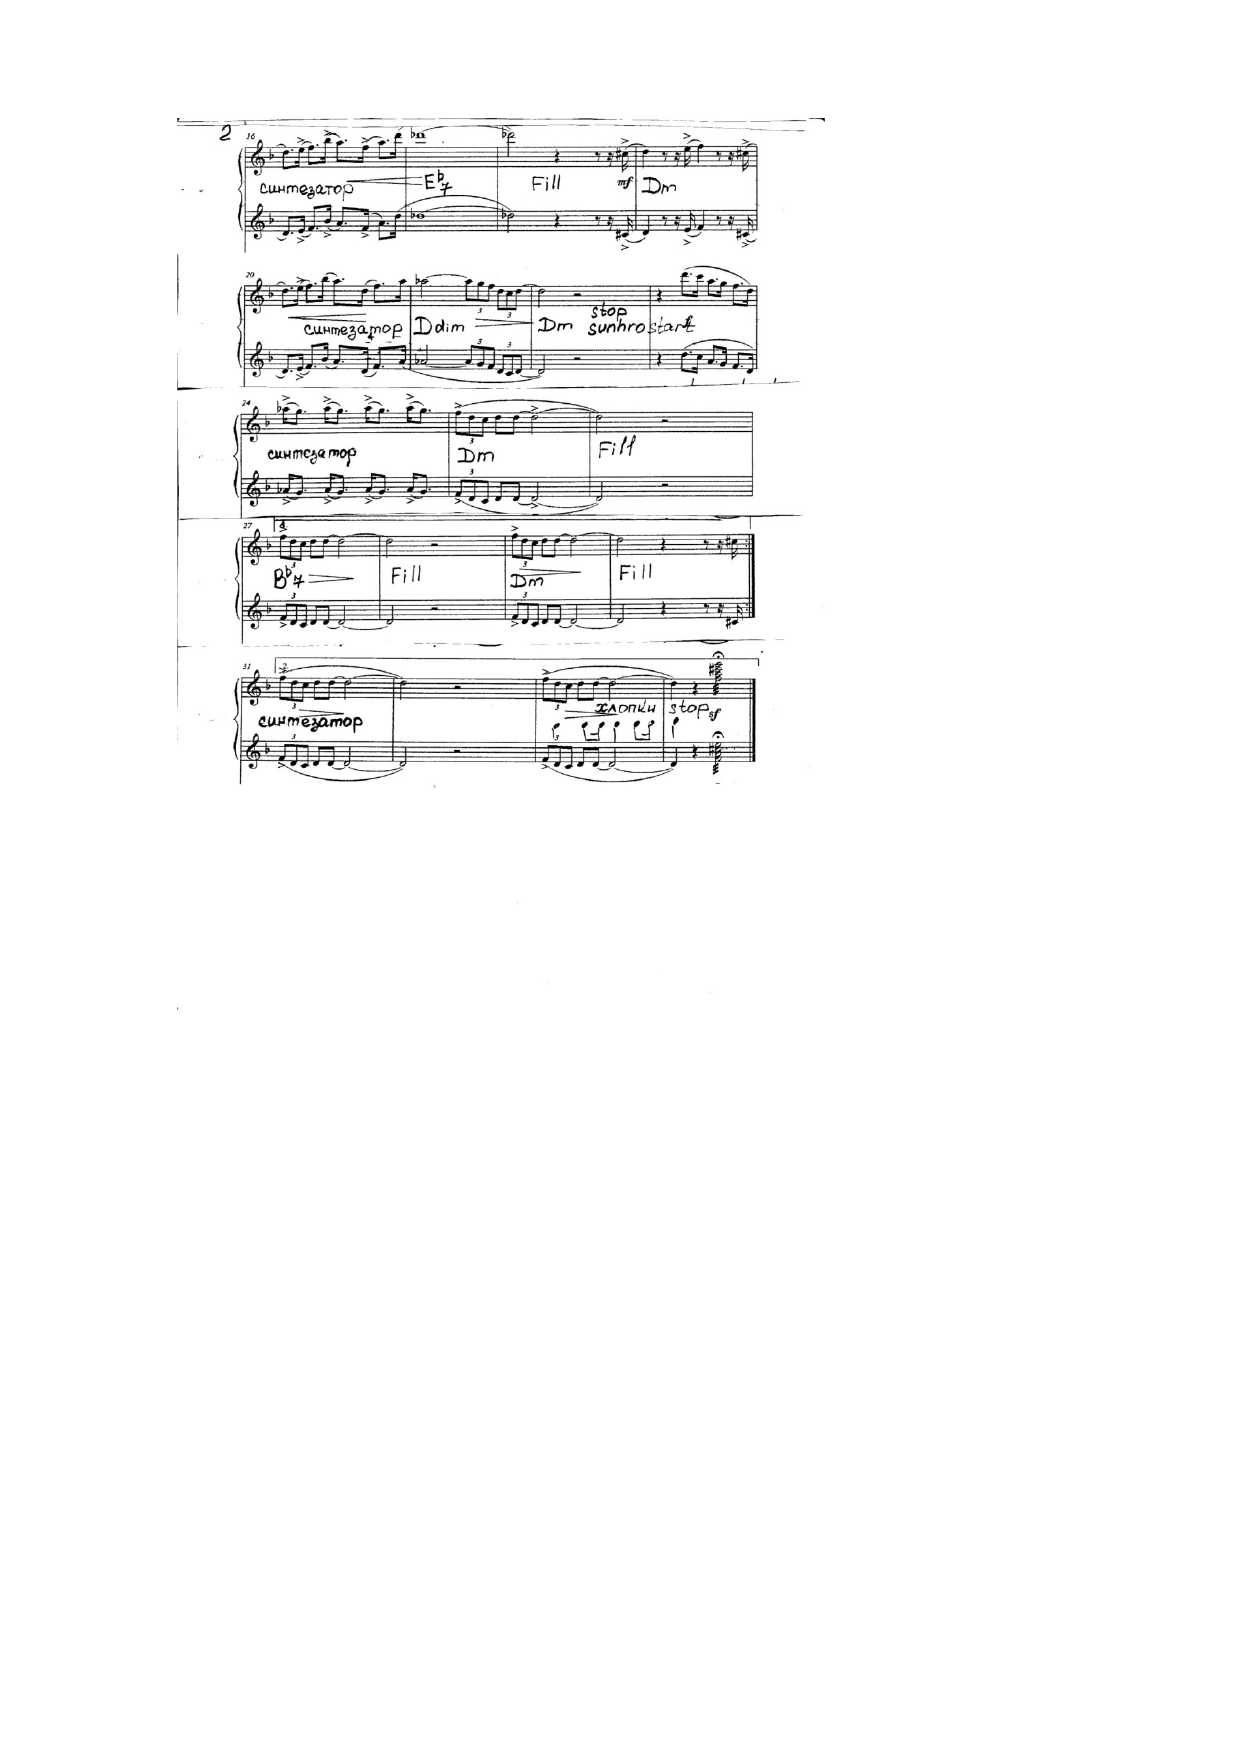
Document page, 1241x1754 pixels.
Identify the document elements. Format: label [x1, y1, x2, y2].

picture [177, 118, 826, 1010]
